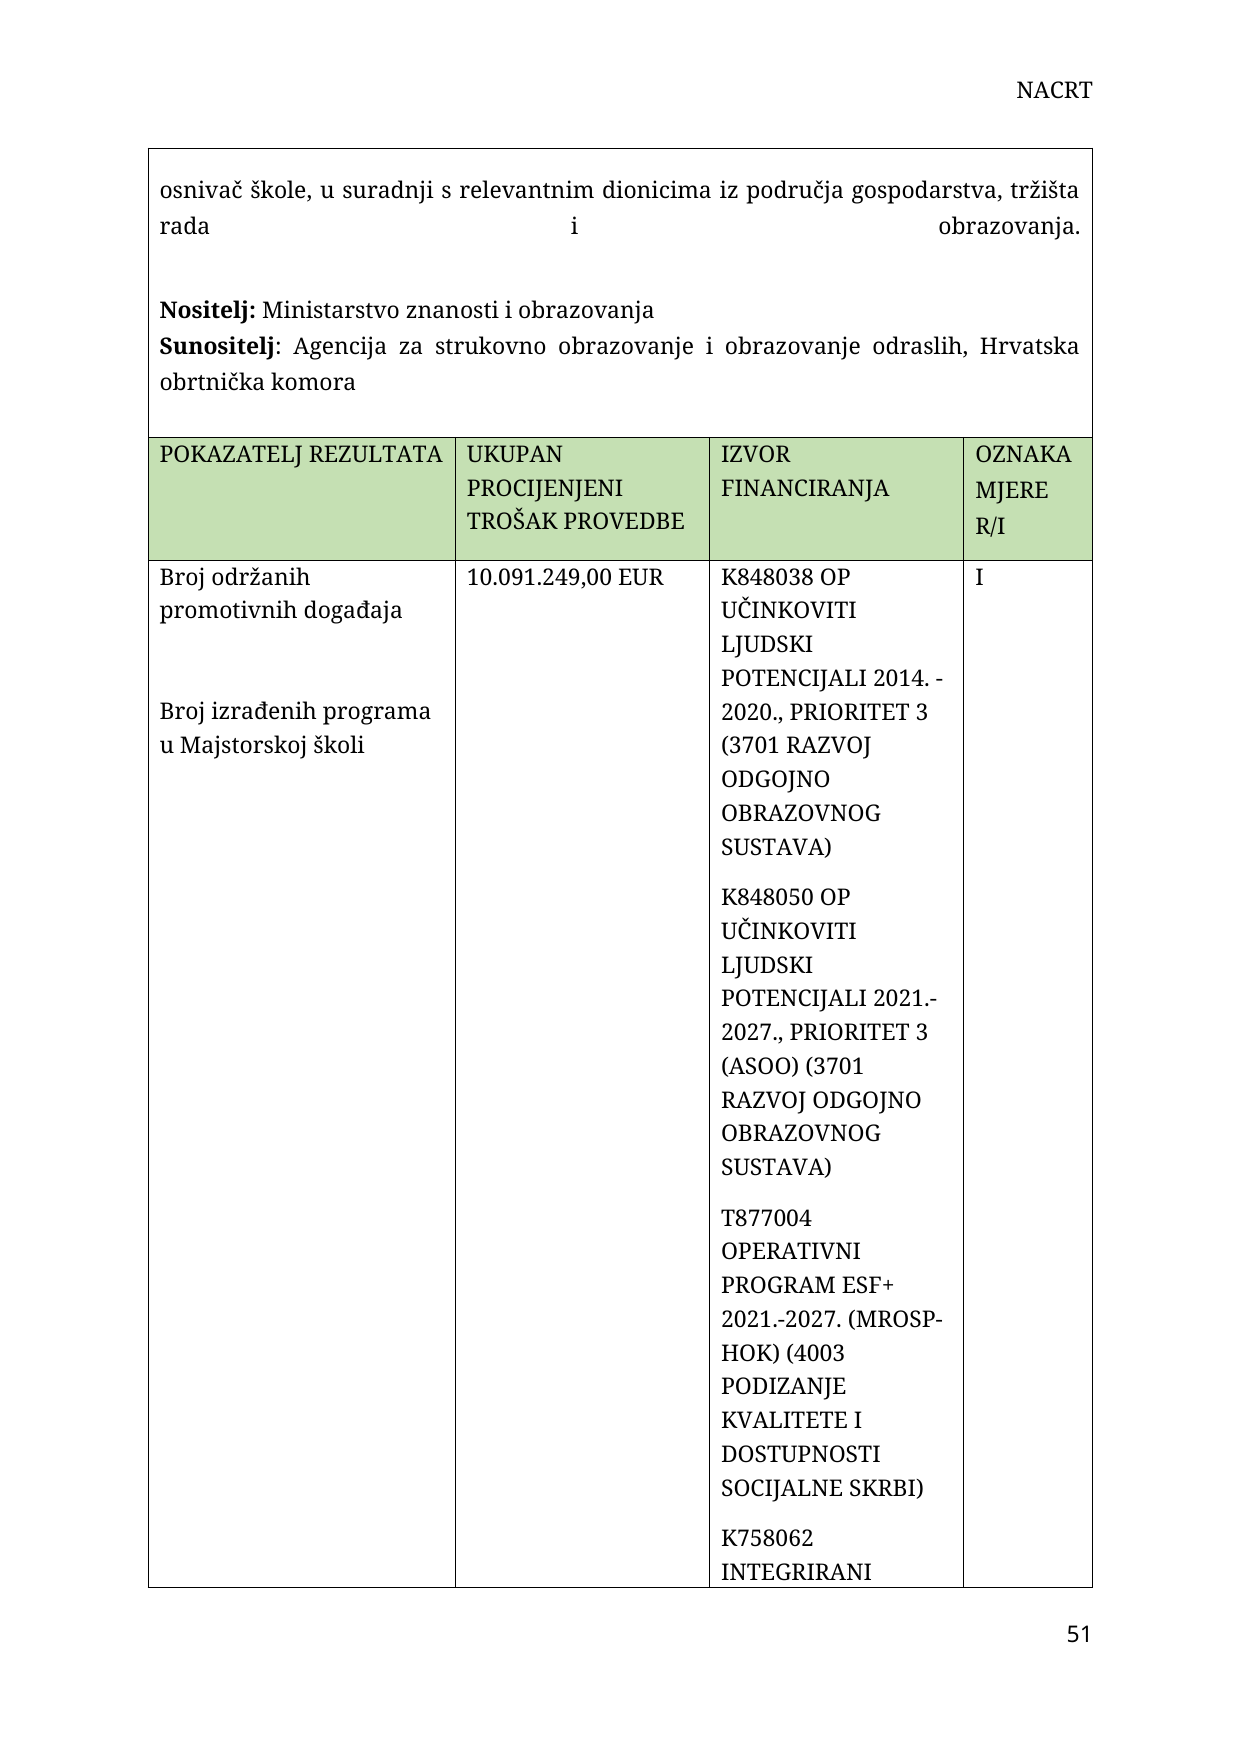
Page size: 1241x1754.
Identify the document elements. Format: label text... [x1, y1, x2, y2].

table_cell UKUPAN PROCIJENJENI TROŠAK PROVEDBE [456, 438, 709, 560]
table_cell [149, 561, 455, 1587]
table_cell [710, 561, 963, 1587]
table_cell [149, 149, 1092, 437]
table_cell OZNAKA MJERE R/I [964, 438, 1092, 560]
table_cell POKAZATELJ REZULTATA [149, 438, 455, 560]
table_cell IZVOR FINANCIRANJA [710, 438, 963, 560]
table_cell I [964, 561, 1092, 1587]
table_cell 10.091.249,00 EUR [456, 561, 709, 1587]
